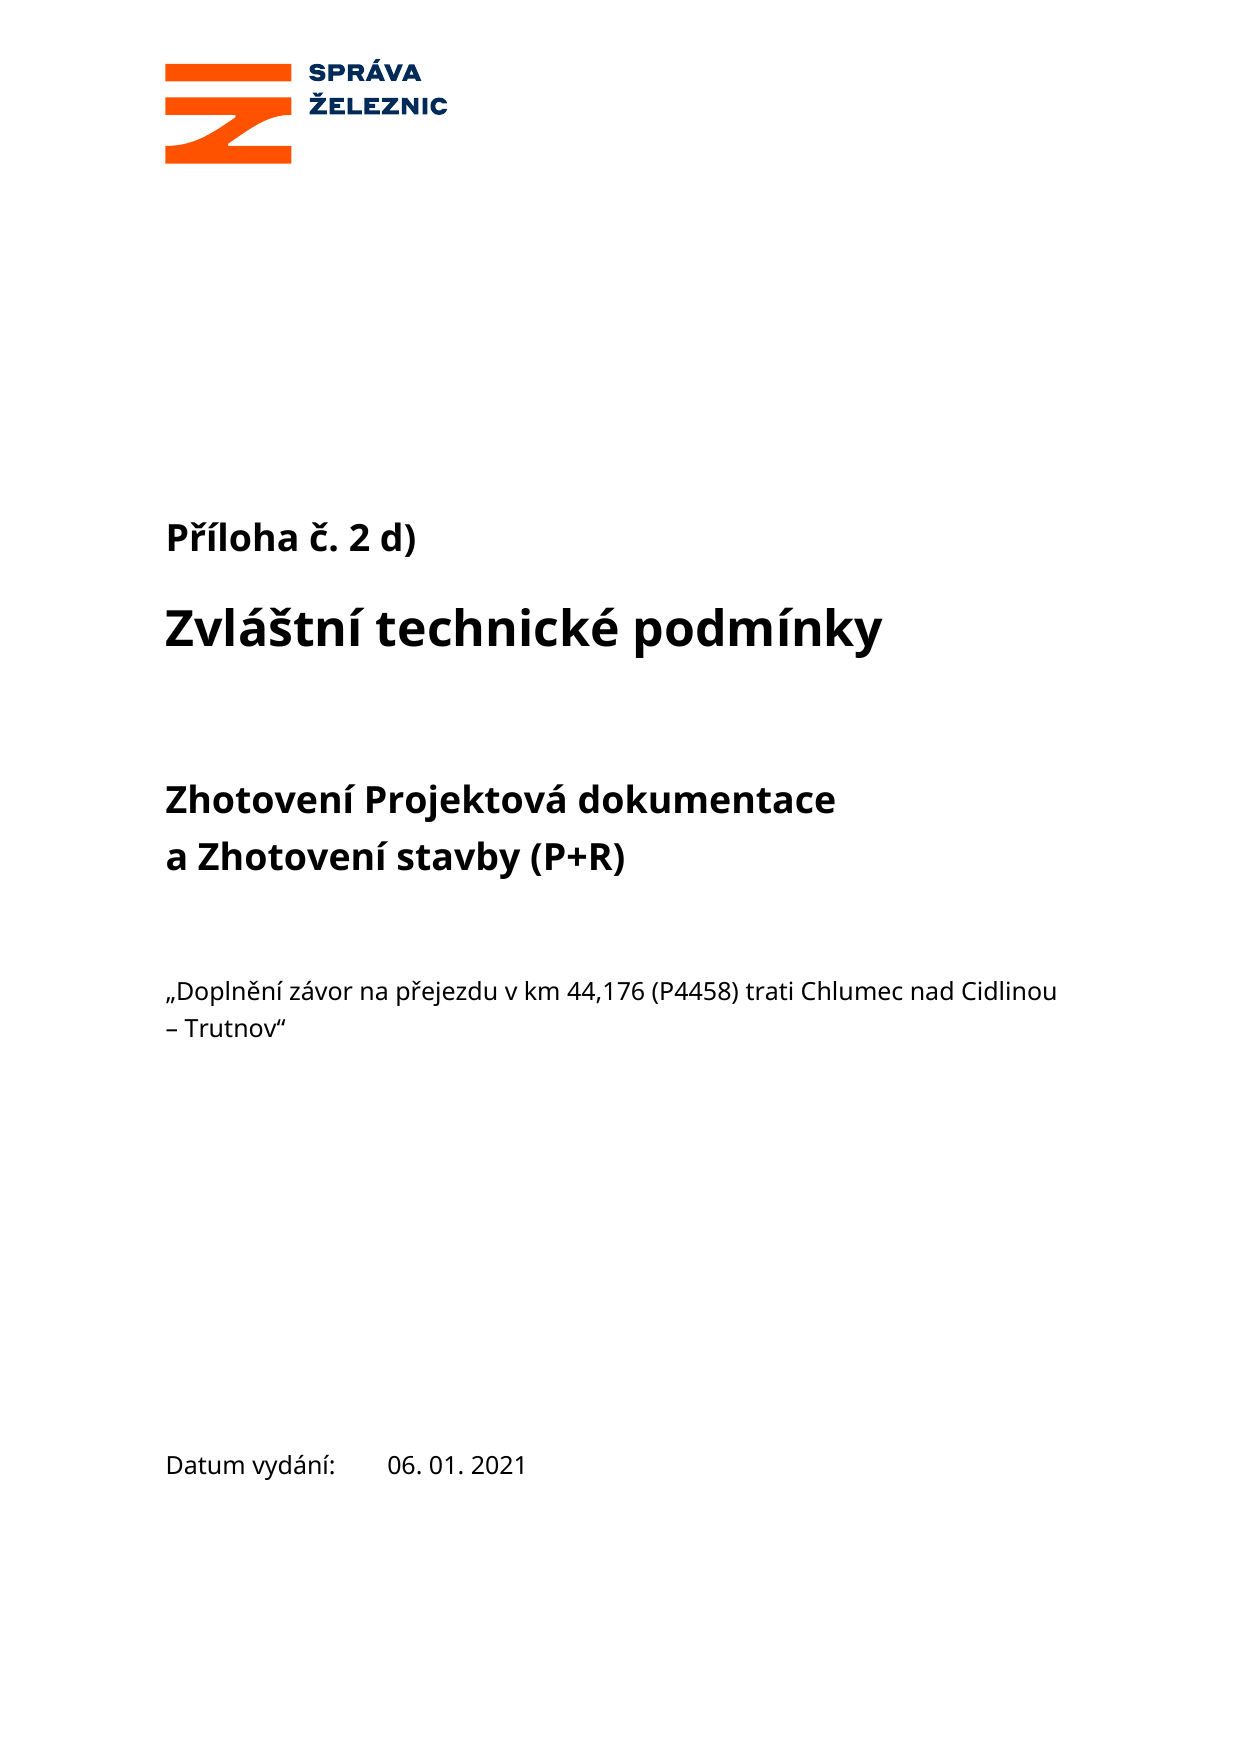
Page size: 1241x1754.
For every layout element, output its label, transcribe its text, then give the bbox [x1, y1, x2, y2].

text Zvláštní technické podmínky [165, 593, 1075, 661]
text Datum vydání: 06. 01. 2021 [165, 1448, 1075, 1482]
text Příloha č. 2 d) [165, 512, 1075, 563]
text Zhotovení Projektová dokumentace a Zhotovení stavby (P+R) [165, 774, 1075, 881]
